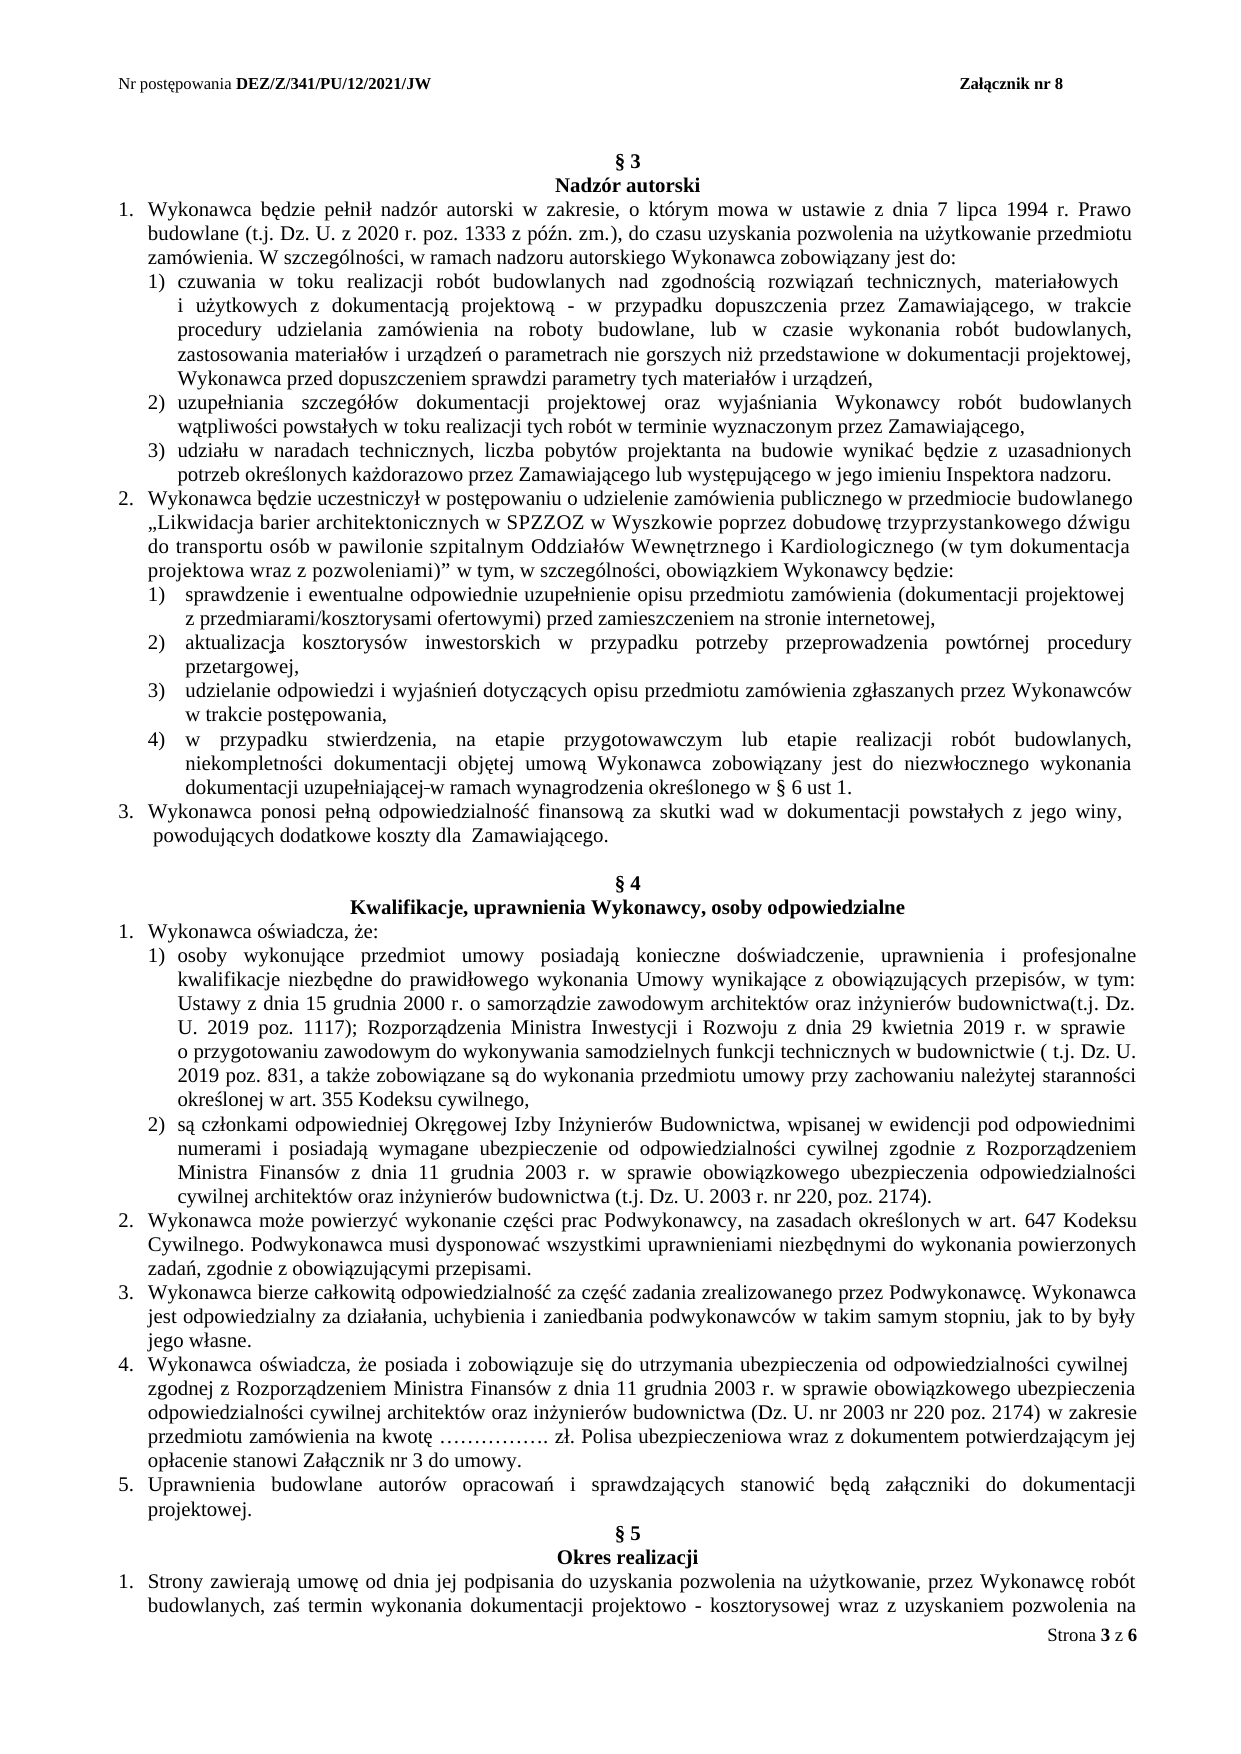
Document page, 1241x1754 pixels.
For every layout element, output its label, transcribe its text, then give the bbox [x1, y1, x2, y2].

list Wykonawca może powierzyć wykonanie części prac Podwykonawcy, na zasadach określonych w art. 647 Kodeksu Cywilnego. Podwykonawca musi dysponować wszystkimi uprawnieniami niezbędnymi do wykonania powierzonych zadań, zgodnie z obowiązującymi przepisami. [118, 1208, 1137, 1280]
text Nadzór autorski [118, 173, 1137, 197]
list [118, 1569, 1137, 1617]
list Wykonawca oświadcza, że: [118, 919, 1137, 943]
list Wykonawca ponosi pełną odpowiedzialność finansową za skutki wad w dokumentacji powstałych z jego winy, powodujących dodatkowe koszty dla Zamawiającego. [118, 799, 1133, 847]
list w przypadku stwierdzenia, na etapie przygotowawczym lub etapie realizacji robót budowlanych, niekompletności dokumentacji objętej umową Wykonawca zobowiązany jest do niezwłocznego wykonania dokumentacji uzupełniającej w ramach wynagrodzenia określonego w § 6 ust 1. [148, 726, 1133, 799]
list osoby wykonujące przedmiot umowy posiadają konieczne doświadczenie, uprawnienia i profesjonalne kwalifikacje niezbędne do prawidłowego wykonania Umowy wynikające z obowiązujących przepisów, w tym: Ustawy z dnia 15 grudnia 2000 r. o samorządzie zawodowym architektów oraz inżynierów budownictwa(t.j. Dz. U. 2019 poz. 1117); Rozporządzenia Ministra Inwestycji i Rozwoju z dnia 29 kwietnia 2019 r. w sprawie o przygotowaniu zawodowym do wykonywania samodzielnych funkcji technicznych w budownictwie ( t.j. Dz. U. 2019 poz. 831, a także zobowiązane są do wykonania przedmiotu umowy przy zachowaniu należytej staranności określonej w art. 355 Kodeksu cywilnego, [148, 943, 1137, 1111]
list udziału w naradach technicznych, liczba pobytów projektanta na budowie wynikać będzie z uzasadnionych potrzeb określonych każdorazowo przez Zamawiającego lub występującego w jego imieniu Inspektora nadzoru. [148, 438, 1133, 486]
list sprawdzenie i ewentualne odpowiednie uzupełnienie opisu przedmiotu zamówienia (dokumentacji projektowej z przedmiarami/kosztorysami ofertowymi) przed zamieszczeniem na stronie internetowej, [148, 582, 1133, 630]
text § 5 [118, 1521, 1137, 1544]
list aktualizacja kosztorysów inwestorskich w przypadku potrzeby przeprowadzenia powtórnej procedury przetargowej, [148, 630, 1133, 678]
list uzupełniania szczegółów dokumentacji projektowej oraz wyjaśniania Wykonawcy robót budowlanych wątpliwości powstałych w toku realizacji tych robót w terminie wyznaczonym przez Zamawiającego, [148, 389, 1133, 438]
list Wykonawca bierze całkowitą odpowiedzialność za część zadania zrealizowanego przez Podwykonawcę. Wykonawca jest odpowiedzialny za działania, uchybienia i zaniedbania podwykonawców w takim samym stopniu, jak to by były jego własne. [118, 1280, 1137, 1352]
text § 4 [118, 871, 1137, 895]
list udzielanie odpowiedzi i wyjaśnień dotyczących opisu przedmiotu zamówienia zgłaszanych przez Wykonawców w trakcie postępowania, [148, 678, 1133, 726]
list Wykonawca będzie uczestniczył w postępowaniu o udzielenie zamówienia publicznego w przedmiocie budowlanego „Likwidacja barier architektonicznych w SPZZOZ w Wyszkowie poprzez dobudowę trzyprzystankowego dźwigu do transportu osób w pawilonie szpitalnym Oddziałów Wewnętrznego i Kardiologicznego (w tym dokumentacja projektowa wraz z pozwoleniami)” w tym, w szczególności, obowiązkiem Wykonawcy będzie: [118, 486, 1133, 582]
list są członkami odpowiedniej Okręgowej Izby Inżynierów Budownictwa, wpisanej w ewidencji pod odpowiednimi numerami i posiadają wymagane ubezpieczenie od odpowiedzialności cywilnej zgodnie z Rozporządzeniem Ministra Finansów z dnia 11 grudnia 2003 r. w sprawie obowiązkowego ubezpieczenia odpowiedzialności cywilnej architektów oraz inżynierów budownictwa (t.j. Dz. U. 2003 r. nr 220, poz. 2174). [148, 1111, 1137, 1208]
list Wykonawca będzie pełnił nadzór autorski w zakresie, o którym mowa w ustawie z dnia 7 lipca 1994 r. Prawo budowlane (t.j. Dz. U. z 2020 r. poz. 1333 z późn. zm.), do czasu uzyskania pozwolenia na użytkowanie przedmiotu zamówienia. W szczególności, w ramach nadzoru autorskiego Wykonawca zobowiązany jest do: [118, 197, 1133, 269]
text Okres realizacji [118, 1544, 1137, 1569]
list Uprawnienia budowlane autorów opracowań i sprawdzających stanowić będą załączniki do dokumentacji projektowej. [118, 1472, 1137, 1521]
list Wykonawca oświadcza, że posiada i zobowiązuje się do utrzymania ubezpieczenia od odpowiedzialności cywilnej zgodnej z Rozporządzeniem Ministra Finansów z dnia 11 grudnia 2003 r. w sprawie obowiązkowego ubezpieczenia odpowiedzialności cywilnej architektów oraz inżynierów budownictwa (Dz. U. nr 2003 nr 220 poz. 2174) w zakresie przedmiotu zamówienia na kwotę ……………. zł. Polisa ubezpieczeniowa wraz z dokumentem potwierdzającym jej opłacenie stanowi Załącznik nr 3 do umowy. [118, 1352, 1137, 1472]
text Kwalifikacje, uprawnienia Wykonawcy, osoby odpowiedzialne [118, 895, 1137, 919]
list czuwania w toku realizacji robót budowlanych nad zgodnością rozwiązań technicznych, materiałowych i użytkowych z dokumentacją projektową - w przypadku dopuszczenia przez Zamawiającego, w trakcie procedury udzielania zamówienia na roboty budowlane, lub w czasie wykonania robót budowlanych, zastosowania materiałów i urządzeń o parametrach nie gorszych niż przedstawione w dokumentacji projektowej, Wykonawca przed dopuszczeniem sprawdzi parametry tych materiałów i urządzeń, [148, 269, 1133, 389]
text § 3 [118, 149, 1137, 173]
